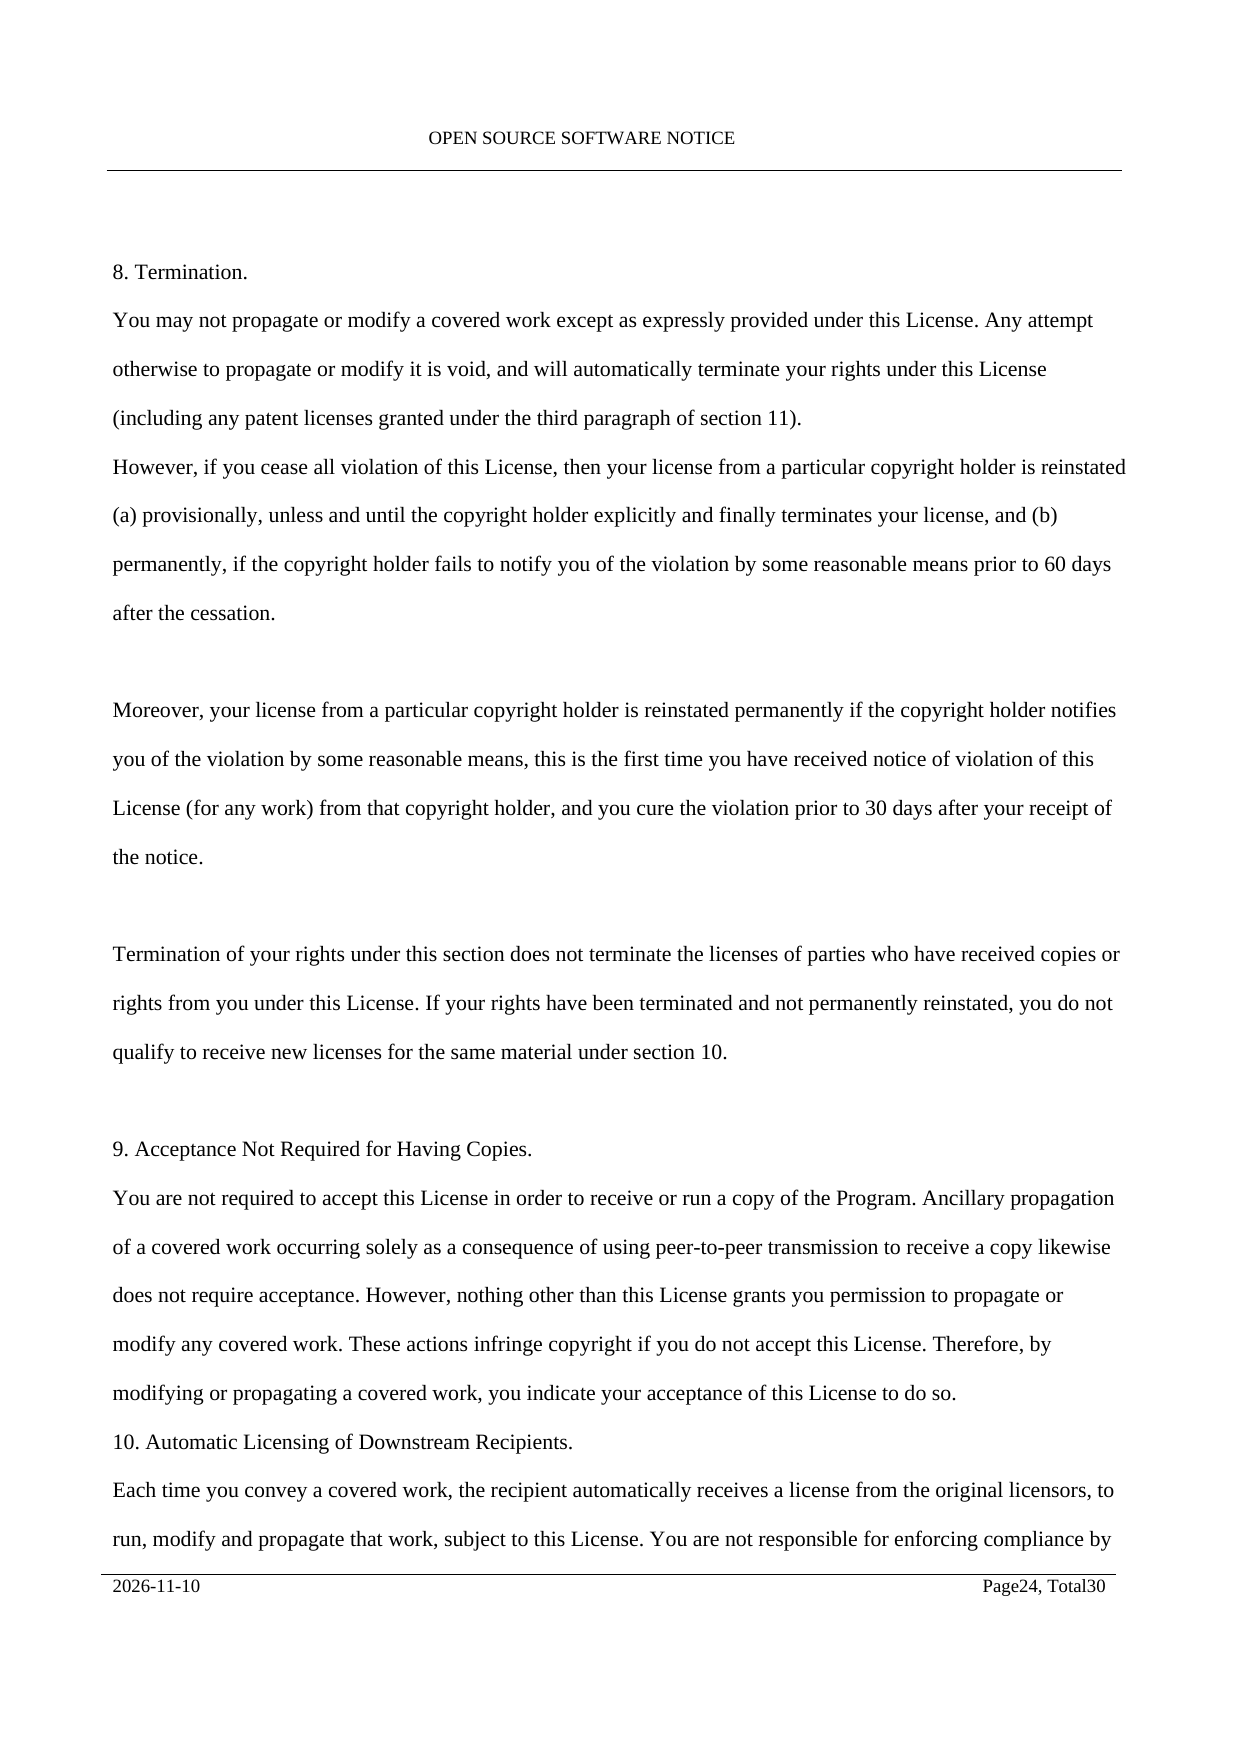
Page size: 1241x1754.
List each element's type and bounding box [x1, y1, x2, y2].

text [112, 206, 1128, 1555]
